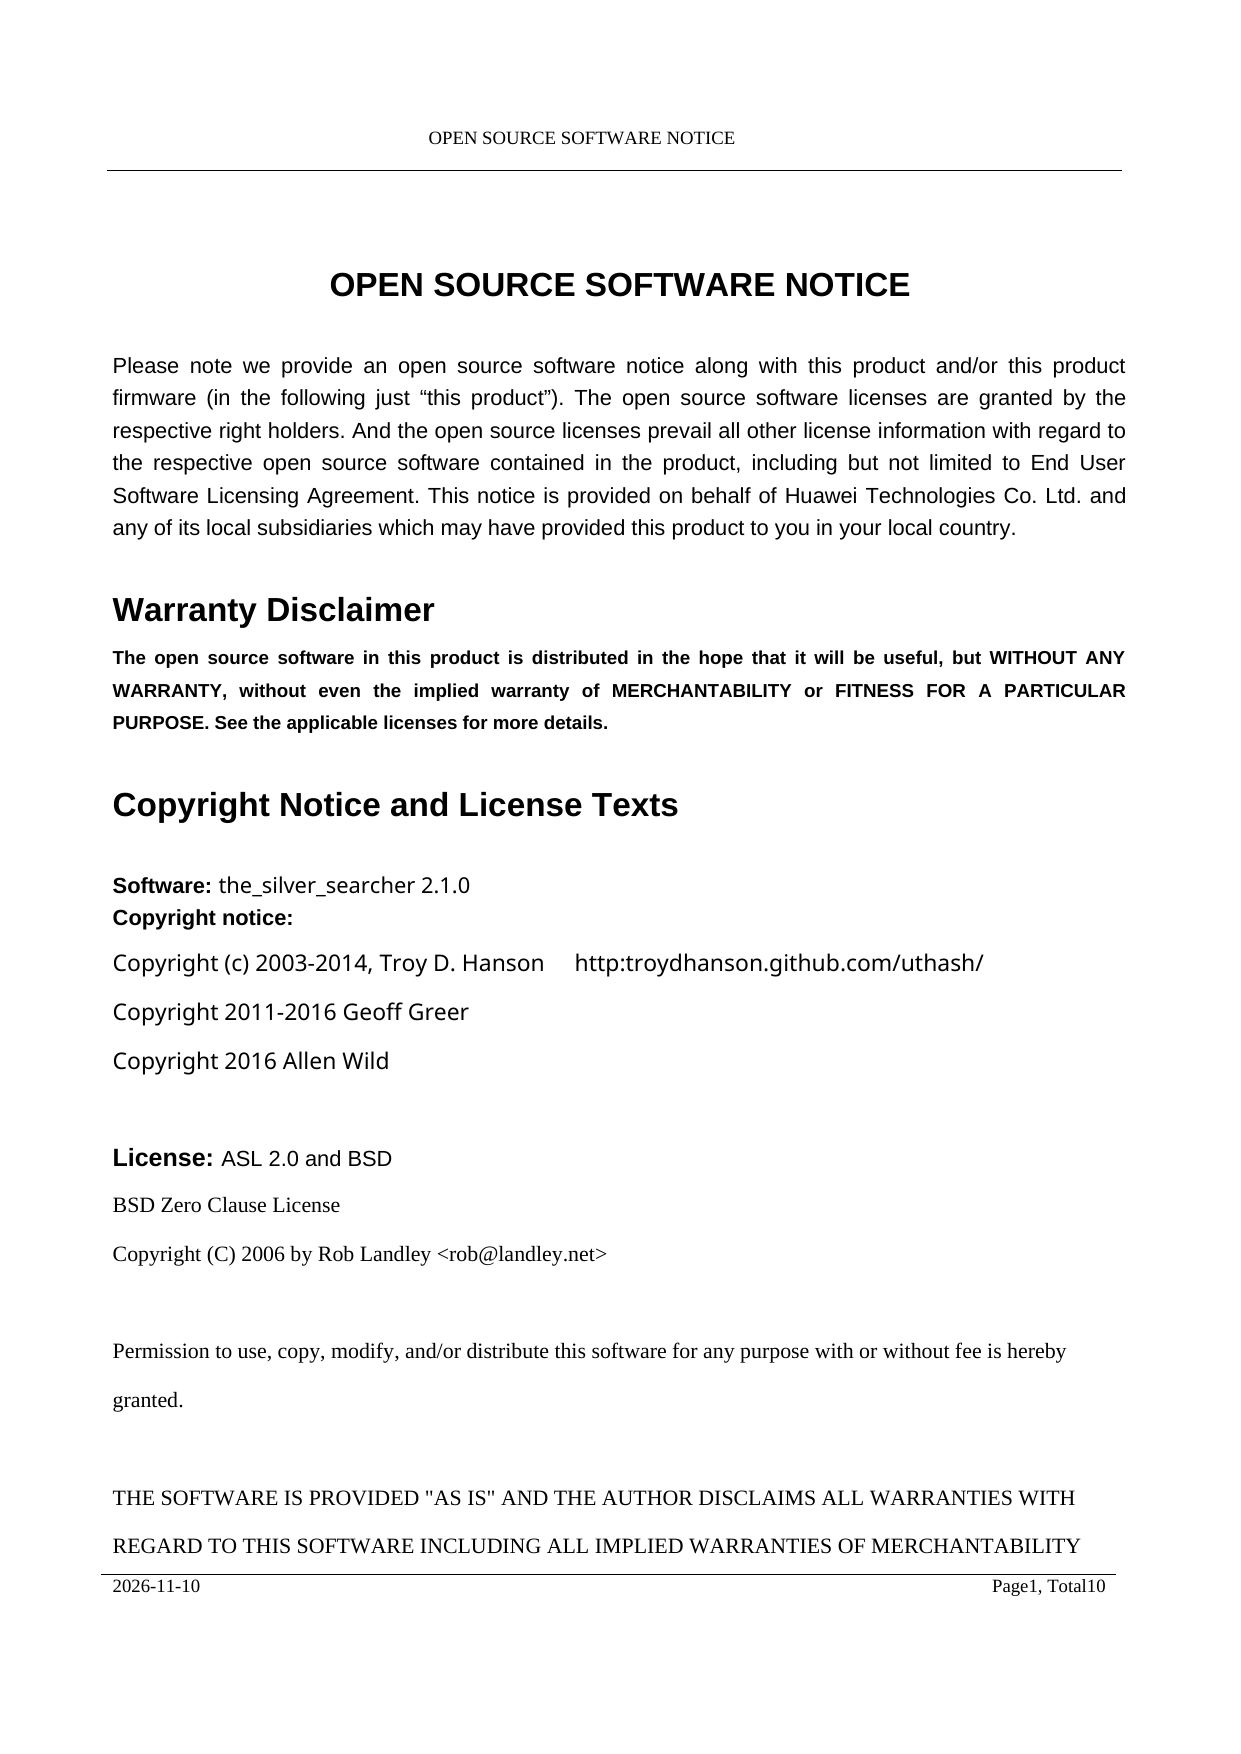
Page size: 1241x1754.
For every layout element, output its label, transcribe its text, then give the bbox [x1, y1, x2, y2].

text Copyright Notice and License Texts [112, 771, 1128, 836]
text Copyright notice: [112, 901, 1128, 934]
text Warranty Disclaimer [112, 576, 1128, 641]
text The open source software in this product is distributed in the hope that it will be useful, but WITHOUT ANY WARRANTY, without even the implied warranty of MERCHANTABILITY or FITNESS FOR A PARTICULAR PURPOSE. See the applicable licenses for more details. [112, 641, 1128, 739]
text License: ASL 2.0 and BSD [112, 1142, 1128, 1174]
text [112, 1188, 1128, 1562]
text OPEN SOURCE SOFTWARE NOTICE [112, 251, 1128, 316]
text Please note we provide an open source software notice along with this product and/or this product firmware (in the following just “this product”). The open source software licenses are granted by the respective right holders. And the open source licenses prevail all other license information with regard to the respective open source software contained in the product, including but not limited to End User Software Licensing Agreement. This notice is provided on behalf of Huawei Technologies Co. Ltd. and any of its local subsidiaries which may have provided this product to you in your local country. [112, 349, 1128, 544]
text Copyright (c) 2003-2014, Troy D. Hanson http:troydhanson.github.com/uthash/ Copyright 2011-2016 Geoff Greer Copyright 2016 Allen Wild [112, 947, 1128, 1125]
text Software: the_silver_searcher 2.1.0 [112, 869, 1128, 901]
